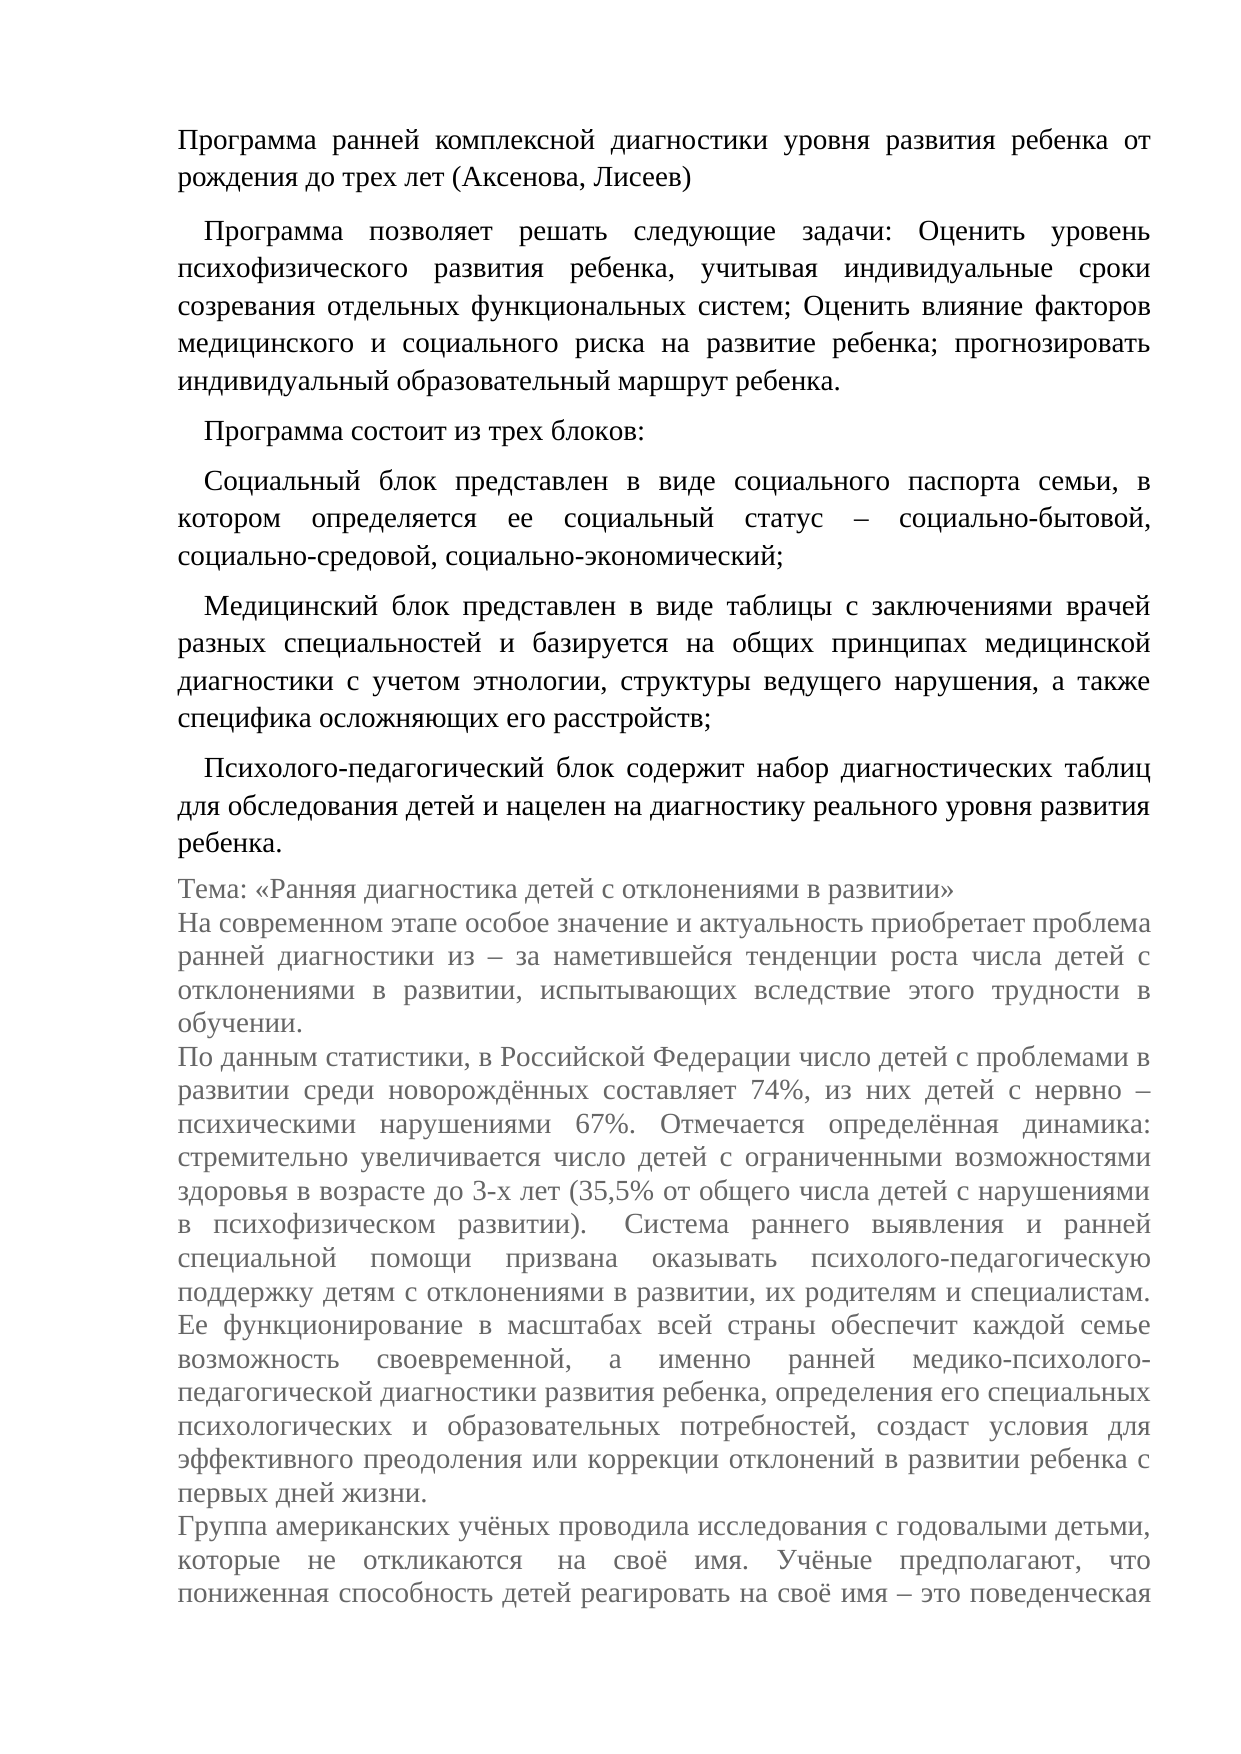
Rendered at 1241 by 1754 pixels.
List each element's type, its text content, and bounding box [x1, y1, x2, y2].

text Программа позволяет решать следующие задачи: Оценить уровень психофизического развития ребенка, учитывая индивидуальные сроки созревания отдельных функциональных систем; Оценить влияние факторов медицинского и социального риска на развитие ребенка; прогнозировать индивидуальный образовательный маршрут ребенка. [177, 209, 1152, 396]
text На современном этапе особое значение и актуальность приобретает проблема ранней диагностики из – за наметившейся тенденции роста числа детей с отклонениями в развитии, испытывающих вследствие этого трудности в обучении. [177, 905, 1152, 1039]
text Медицинский блок представлен в виде таблицы с заключениями врачей разных специальностей и базируется на общих принципах медицинской диагностики с учетом этнологии, структуры ведущего нарушения, а также специфика осложняющих его расстройств; [177, 584, 1152, 734]
text Тема: «Ранняя диагностика детей с отклонениями в развитии» [177, 871, 1152, 905]
text Социальный блок представлен в виде социального паспорта семьи, в котором определяется ее социальный статус – социально-бытовой, социально-средовой, социально-экономический; [177, 459, 1152, 571]
subtitle Программа ранней комплексной диагностики уровня развития ребенка от рождения до трех лет (Аксенова, Лисеев) [177, 118, 1152, 193]
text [177, 1508, 1152, 1609]
text По данным статистики, в Российской Федерации число детей с проблемами в развитии среди новорождённых составляет 74%, из них детей с нервно – психическими нарушениями 67%. Отмечается определённая динамика: стремительно увеличивается число детей с ограниченными возможностями здоровья в возрасте до 3-х лет (35,5% от общего числа детей с нарушениями в психофизическом развитии). Система раннего выявления и ранней специальной помощи призвана оказывать психолого-педагогическую поддержку детям с отклонениями в развитии, их родителям и специалистам. Ее функционирование в масштабах всей страны обеспечит каждой семье возможность своевременной, а именно ранней медико-психолого-педагогической диагностики развития ребенка, определения его специальных психологических и образовательных потребностей, создаст условия для эффективного преодоления или коррекции отклонений в развитии ребенка с первых дней жизни. [177, 1039, 1152, 1508]
text Программа состоит из трех блоков: [177, 409, 1152, 446]
text Психолого-педагогический блок содержит набор диагностических таблиц для обследования детей и нацелен на диагностику реального уровня развития ребенка. [177, 746, 1152, 859]
